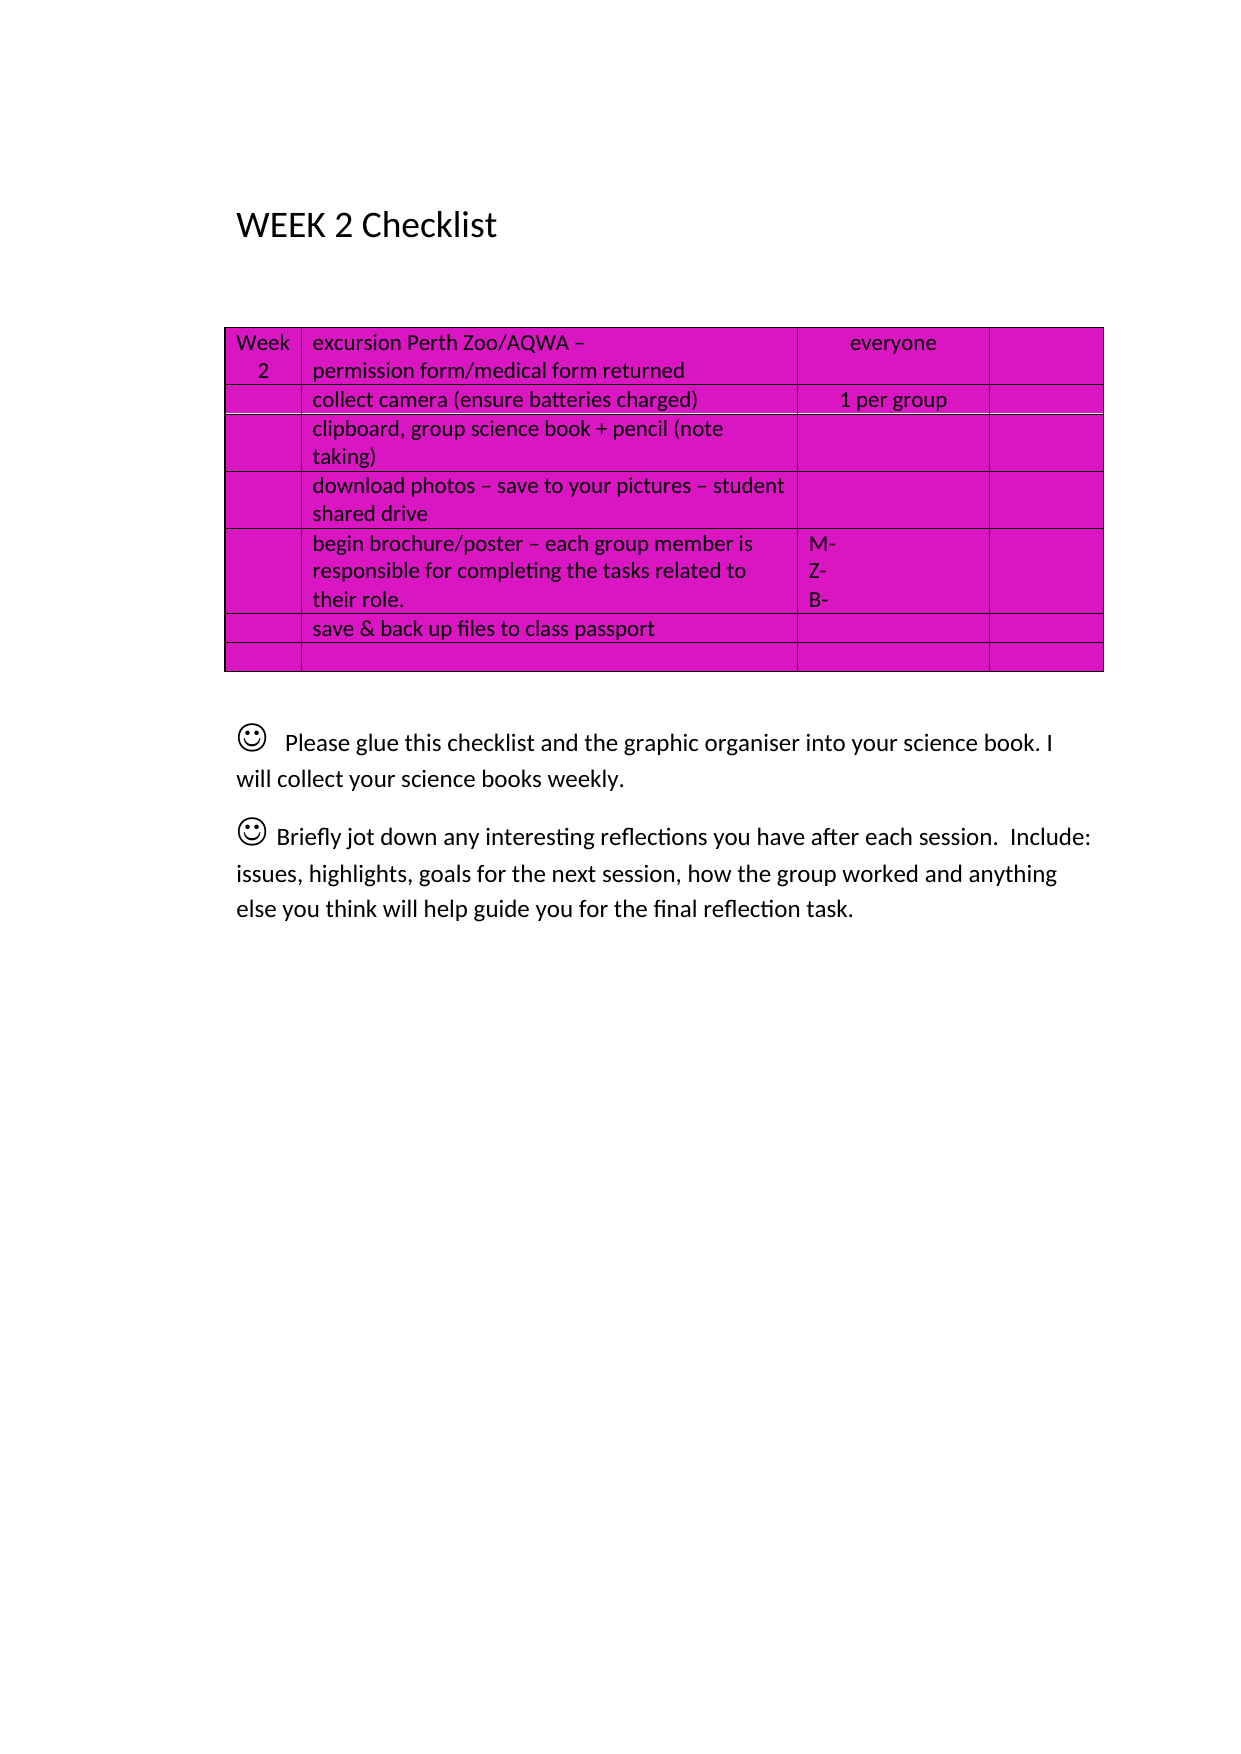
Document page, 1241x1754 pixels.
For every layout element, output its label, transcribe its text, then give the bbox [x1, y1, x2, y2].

table_header Week 2 [226, 328, 301, 384]
text Briefly jot down any interesting reflections you have after each session. Include: issues, highlights, goals for the next session, how the group worked and anything else you think will help guide you for the final reflection task. [236, 819, 1092, 923]
table_cell [226, 472, 301, 528]
table_cell [798, 472, 989, 528]
table_cell [226, 643, 301, 671]
table_header everyone [798, 328, 989, 384]
table_cell M- Z- B- [798, 529, 989, 613]
table_cell save & back up files to class passport [302, 614, 797, 642]
text Please glue this checklist and the graphic organiser into your science book. I will collect your science books weekly. [236, 725, 1092, 794]
table_cell [990, 415, 1103, 471]
table_header excursion Perth Zoo/AQWA – permission form/medical form returned [302, 328, 797, 384]
table_cell clipboard, group science book + pencil (note taking) [302, 415, 797, 471]
table_cell 1 per group [798, 385, 989, 413]
table_cell [798, 643, 989, 671]
table_header [990, 328, 1103, 384]
table_cell [990, 614, 1103, 642]
table_cell [990, 529, 1103, 613]
table_cell [226, 385, 301, 413]
table_cell [226, 614, 301, 642]
table_cell [798, 415, 989, 471]
table_cell [226, 415, 301, 471]
table_cell [990, 643, 1103, 671]
table_cell begin brochure/poster – each group member is responsible for completing the tasks related to their role. [302, 529, 797, 613]
table_cell collect camera (ensure batteries charged) [302, 385, 797, 413]
table_cell download photos – save to your pictures – student shared drive [302, 472, 797, 528]
table_cell [990, 472, 1103, 528]
text WEEK 2 Checklist [236, 201, 1092, 247]
table_cell [302, 643, 797, 671]
table_cell [990, 385, 1103, 413]
table_cell [226, 529, 301, 613]
table_cell [798, 614, 989, 642]
